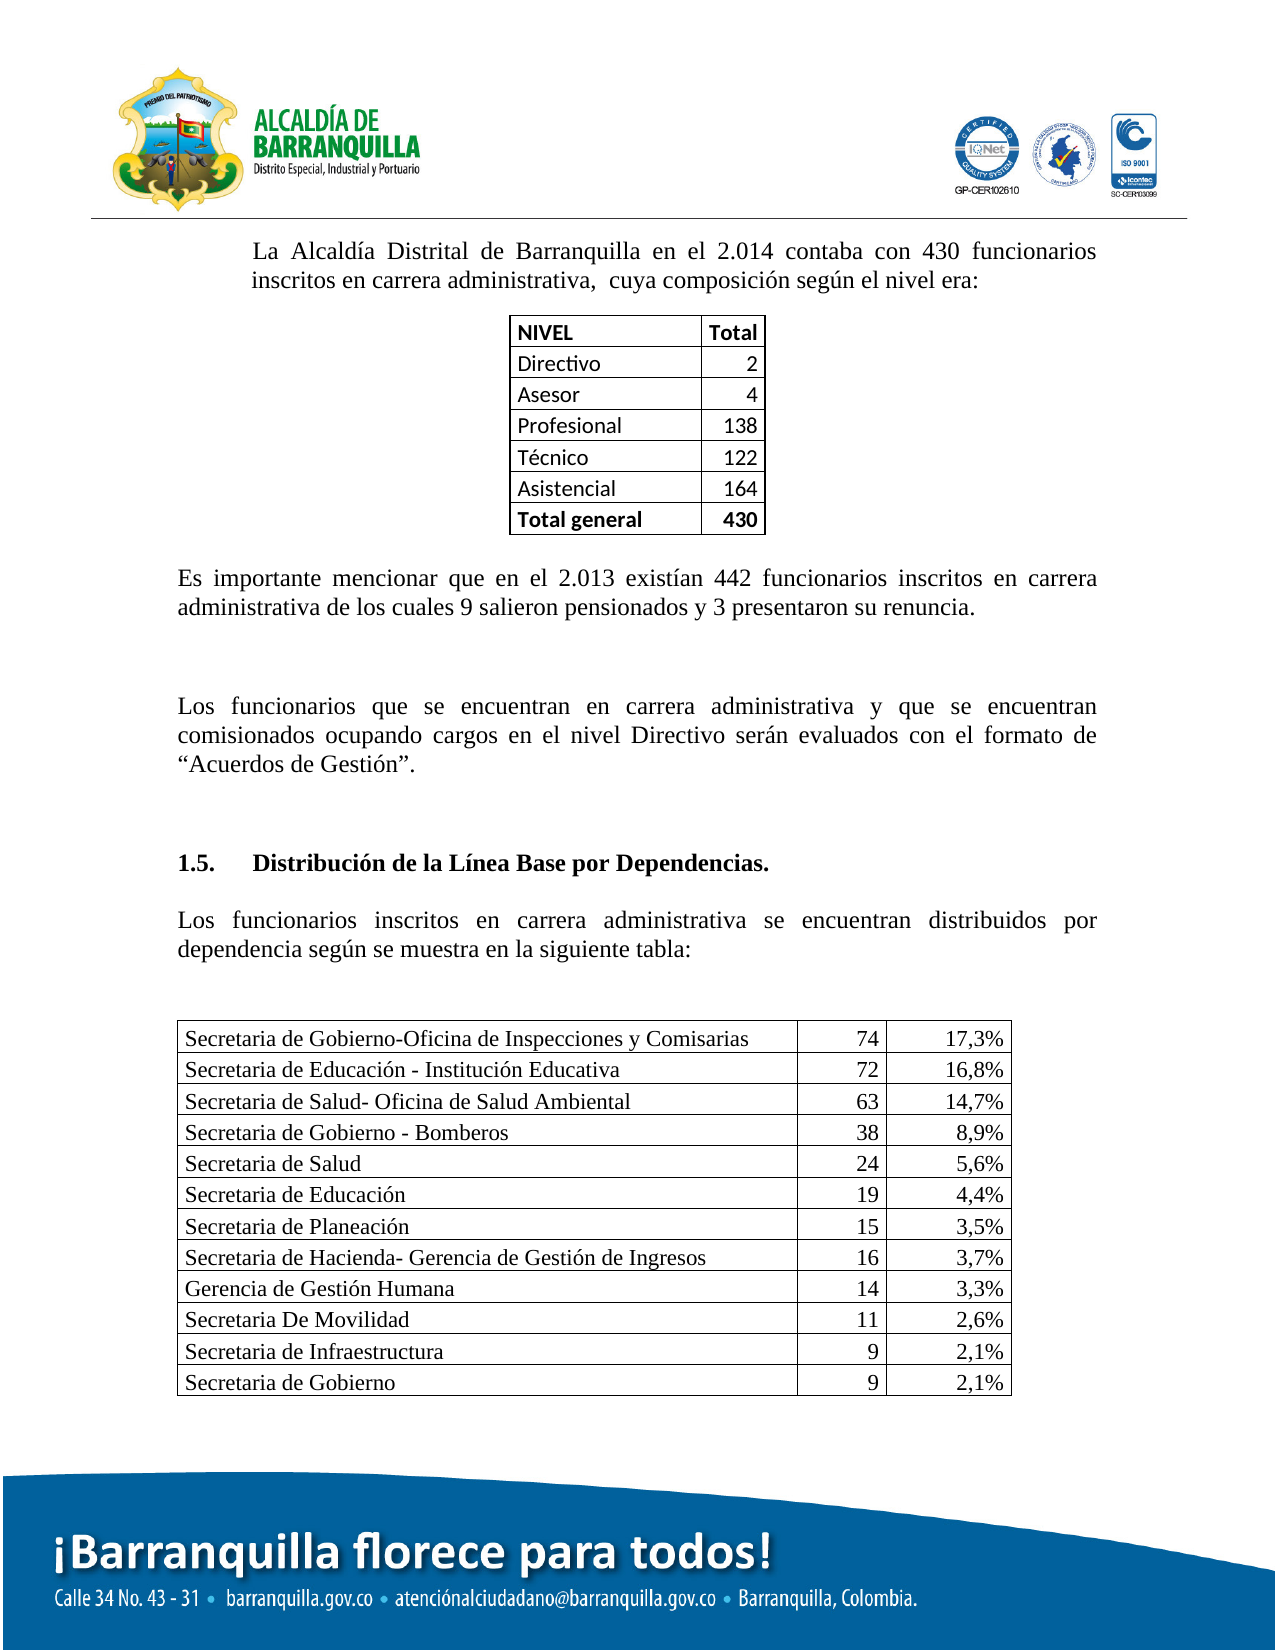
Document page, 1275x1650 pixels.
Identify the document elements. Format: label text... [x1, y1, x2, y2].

table_cell Secretaria de Salud- Oficina de Salud Ambiental [178, 1084, 797, 1114]
table_cell 164 [702, 472, 764, 502]
table_cell Profesional [511, 410, 701, 440]
table_cell 11 [798, 1303, 886, 1333]
table_header 74 [798, 1021, 886, 1052]
table_cell 14 [798, 1271, 886, 1302]
table_cell Secretaria de Gobierno - Bomberos [178, 1115, 797, 1145]
table_cell Secretaria de Planeación [178, 1209, 797, 1239]
table_cell 4,4% [887, 1178, 1011, 1208]
table_cell 122 [702, 441, 764, 471]
table_cell 24 [798, 1146, 886, 1177]
table_cell 4 [702, 378, 764, 408]
table_header NIVEL [511, 316, 701, 346]
table_cell Directivo [511, 347, 701, 377]
table_cell Secretaria de Salud [178, 1146, 797, 1177]
table_cell 9 [798, 1334, 886, 1364]
list Distribución de la Línea Base por Dependencias. [177, 848, 1098, 877]
text Es importante mencionar que en el 2.013 existían 442 funcionarios inscritos en carrera administrativa de los cuales 9 salieron pensionados y 3 presentaron su renuncia. [177, 563, 1098, 621]
table_cell 2,1% [887, 1365, 1011, 1395]
table_cell Secretaria de Infraestructura [178, 1334, 797, 1364]
table_cell 5,6% [887, 1146, 1011, 1177]
table_header 17,3% [887, 1021, 1011, 1052]
table_cell 15 [798, 1209, 886, 1239]
table_cell 16,8% [887, 1053, 1011, 1083]
table_cell Técnico [511, 441, 701, 471]
table_header Secretaria de Gobierno-Oficina de Inspecciones y Comisarias [178, 1021, 797, 1052]
text La Alcaldía Distrital de Barranquilla en el 2.014 contaba con 430 funcionarios inscritos en carrera administrativa, cuya composición según el nivel era: [251, 236, 1098, 294]
table_cell Secretaria de Educación [178, 1178, 797, 1208]
table_cell Secretaria de Gobierno [178, 1365, 797, 1395]
table_cell Secretaria de Hacienda- Gerencia de Gestión de Ingresos [178, 1240, 797, 1270]
table_cell Asesor [511, 378, 701, 408]
table_cell 19 [798, 1178, 886, 1208]
picture [3, 1453, 1275, 1650]
table_cell 138 [702, 410, 764, 440]
table_cell Total general [511, 503, 701, 533]
table_cell 14,7% [887, 1084, 1011, 1114]
table_cell Asistencial [511, 472, 701, 502]
table_header Total [702, 316, 764, 346]
table_cell Gerencia de Gestión Humana [178, 1271, 797, 1302]
table_cell 72 [798, 1053, 886, 1083]
table_cell 3,7% [887, 1240, 1011, 1270]
table_cell 8,9% [887, 1115, 1011, 1145]
table_cell Secretaria de Educación - Institución Educativa [178, 1053, 797, 1083]
picture [0, 0, 1275, 295]
table_cell 430 [702, 503, 764, 533]
table_cell 2,1% [887, 1334, 1011, 1364]
table_cell 2,6% [887, 1303, 1011, 1333]
table_cell 3,5% [887, 1209, 1011, 1239]
table_cell 9 [798, 1365, 886, 1395]
table_cell 3,3% [887, 1271, 1011, 1302]
text Los funcionarios que se encuentran en carrera administrativa y que se encuentran comisionados ocupando cargos en el nivel Directivo serán evaluados con el formato de “Acuerdos de Gestión”. [177, 691, 1098, 777]
table_cell 38 [798, 1115, 886, 1145]
table_cell 16 [798, 1240, 886, 1270]
list Los funcionarios inscritos en carrera administrativa se encuentran distribuidos por dependencia según se muestra en la siguiente tabla: [177, 905, 1098, 963]
table_cell 2 [702, 347, 764, 377]
table_cell Secretaria De Movilidad [178, 1303, 797, 1333]
table_cell 63 [798, 1084, 886, 1114]
